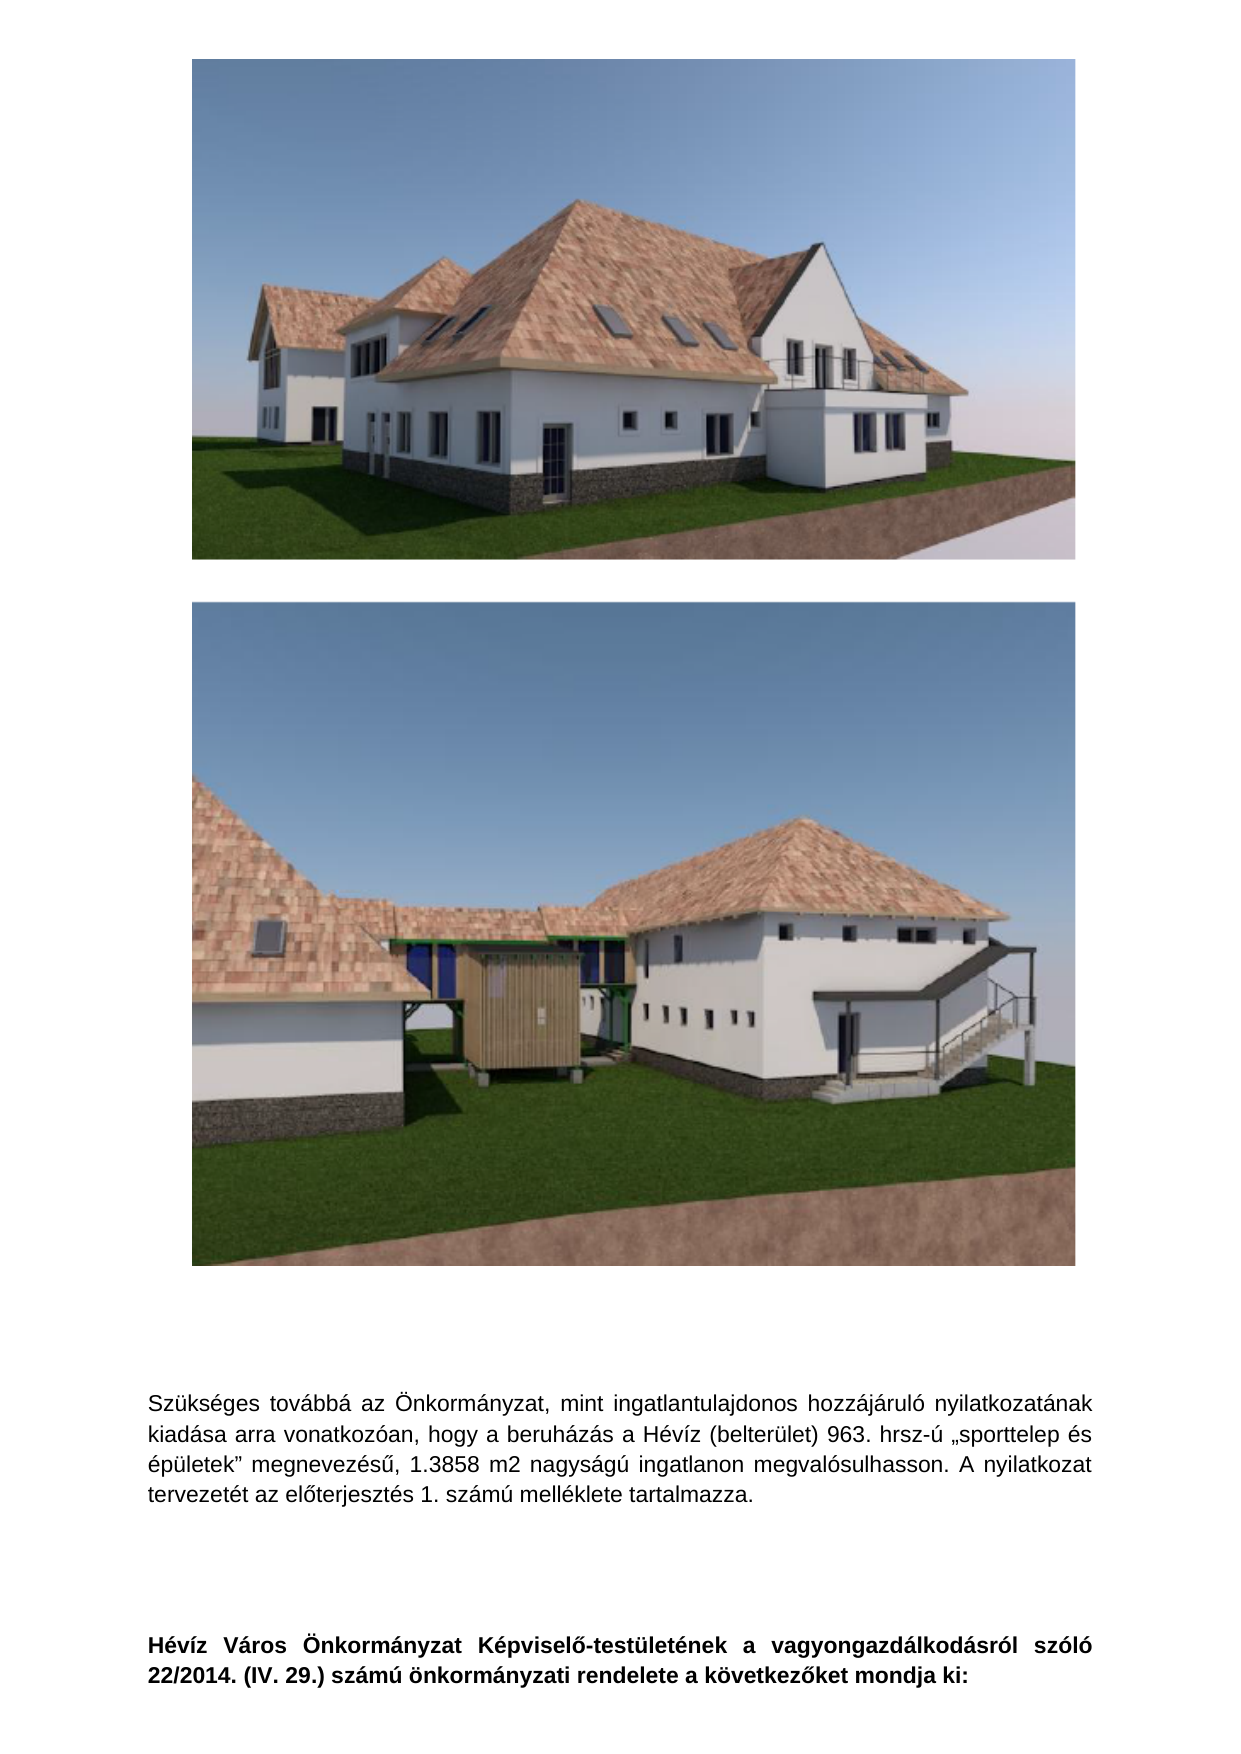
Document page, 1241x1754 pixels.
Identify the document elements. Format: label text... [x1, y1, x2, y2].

text Szükséges továbbá az Önkormányzat, mint ingatlantulajdonos hozzájáruló nyilatkozatának kiadása arra vonatkozóan, hogy a beruházás a Hévíz (belterület) 963. hrsz-ú „sporttelep és épületek” megnevezésű, 1.3858 m2 nagyságú ingatlanon megvalósulhasson. A nyilatkozat tervezetét az előterjesztés 1. számú melléklete tartalmazza. [148, 1390, 1093, 1507]
text Hévíz Város Önkormányzat Képviselő-testületének a vagyongazdálkodásról szóló 22/2014. (IV. 29.) számú önkormányzati rendelete a következőket mondja ki: [148, 1632, 1093, 1688]
picture [192, 59, 1076, 1266]
